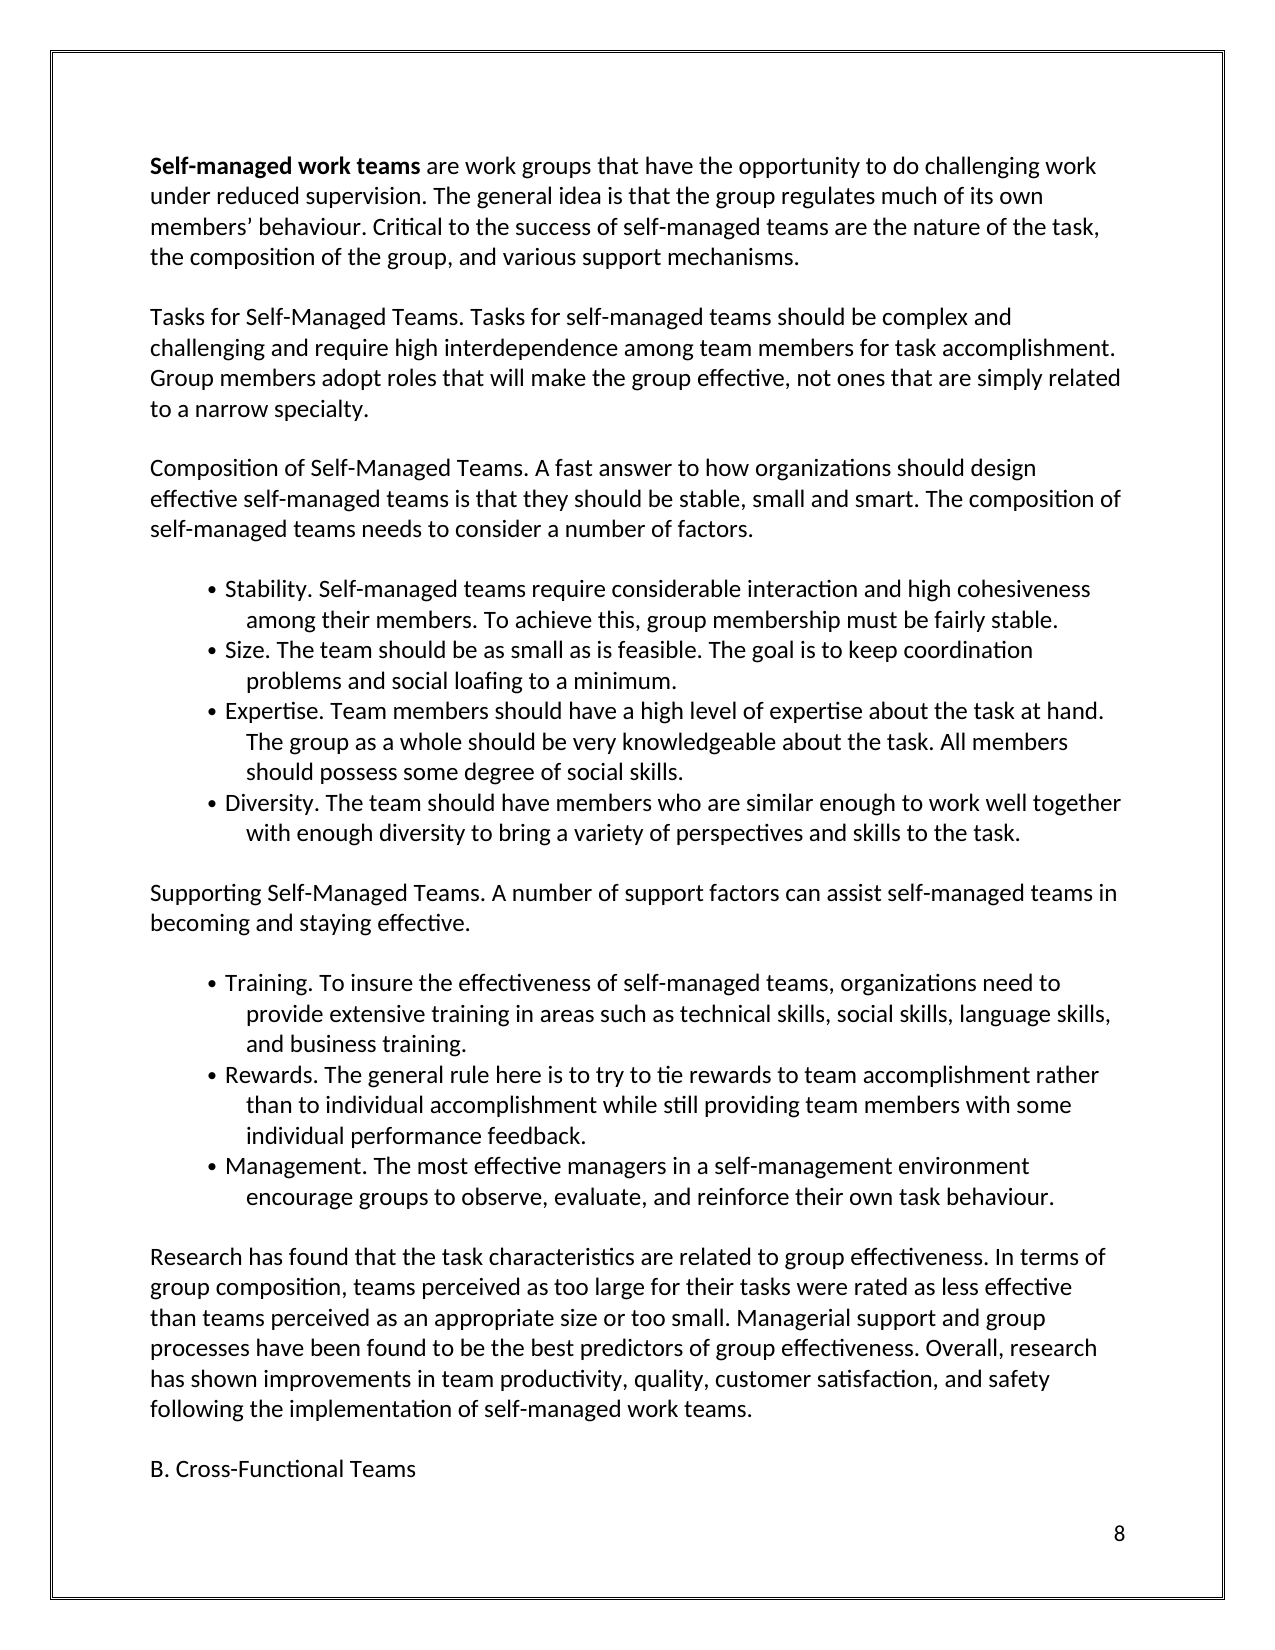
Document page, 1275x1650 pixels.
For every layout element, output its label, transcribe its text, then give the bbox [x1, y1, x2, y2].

list Size. The team should be as small as is feasible. The goal is to keep coordination problems and social loafing to a minimum. [208, 634, 1125, 695]
text Tasks for Self-Managed Teams. Tasks for self-managed teams should be complex and challenging and require high interdependence among team members for task accomplishment. Group members adopt roles that will make the group effective, not ones that are simply related to a narrow specialty. [150, 301, 1125, 423]
list Diversity. The team should have members who are similar enough to work well together with enough diversity to bring a variety of perspectives and skills to the task. [208, 787, 1125, 848]
text Supporting Self-Managed Teams. A number of support factors can assist self-managed teams in becoming and staying effective. [150, 877, 1125, 938]
text Research has found that the task characteristics are related to group effectiveness. In terms of group composition, teams perceived as too large for their tasks were rated as less effective than teams perceived as an appropriate size or too small. Managerial support and group processes have been found to be the best predictors of group effectiveness. Overall, research has shown improvements in team productivity, quality, customer satisfaction, and safety following the implementation of self-managed work teams. [150, 1241, 1125, 1424]
list Management. The most effective managers in a self-management environment encourage groups to observe, evaluate, and reinforce their own task behaviour. [208, 1150, 1125, 1211]
list Expertise. Team members should have a high level of expertise about the task at hand. The group as a whole should be very knowledgeable about the task. All members should possess some degree of social skills. [208, 695, 1125, 787]
text Composition of Self-Managed Teams. A fast answer to how organizations should design effective self-managed teams is that they should be stable, small and smart. The composition of self-managed teams needs to consider a number of factors. [150, 452, 1125, 544]
text B. Cross-Functional Teams [150, 1453, 1125, 1483]
list Rewards. The general rule here is to try to tie rewards to team accomplishment rather than to individual accomplishment while still providing team members with some individual performance feedback. [208, 1059, 1125, 1150]
list Stability. Self-managed teams require considerable interaction and high cohesiveness among their members. To achieve this, group membership must be fairly stable. [208, 573, 1125, 634]
text Self-managed work teams are work groups that have the opportunity to do challenging work under reduced supervision. The general idea is that the group regulates much of its own members’ behaviour. Critical to the success of self-managed teams are the nature of the task, the composition of the group, and various support mechanisms. [150, 150, 1125, 272]
list Training. To insure the effectiveness of self-managed teams, organizations need to provide extensive training in areas such as technical skills, social skills, language skills, and business training. [208, 967, 1125, 1059]
